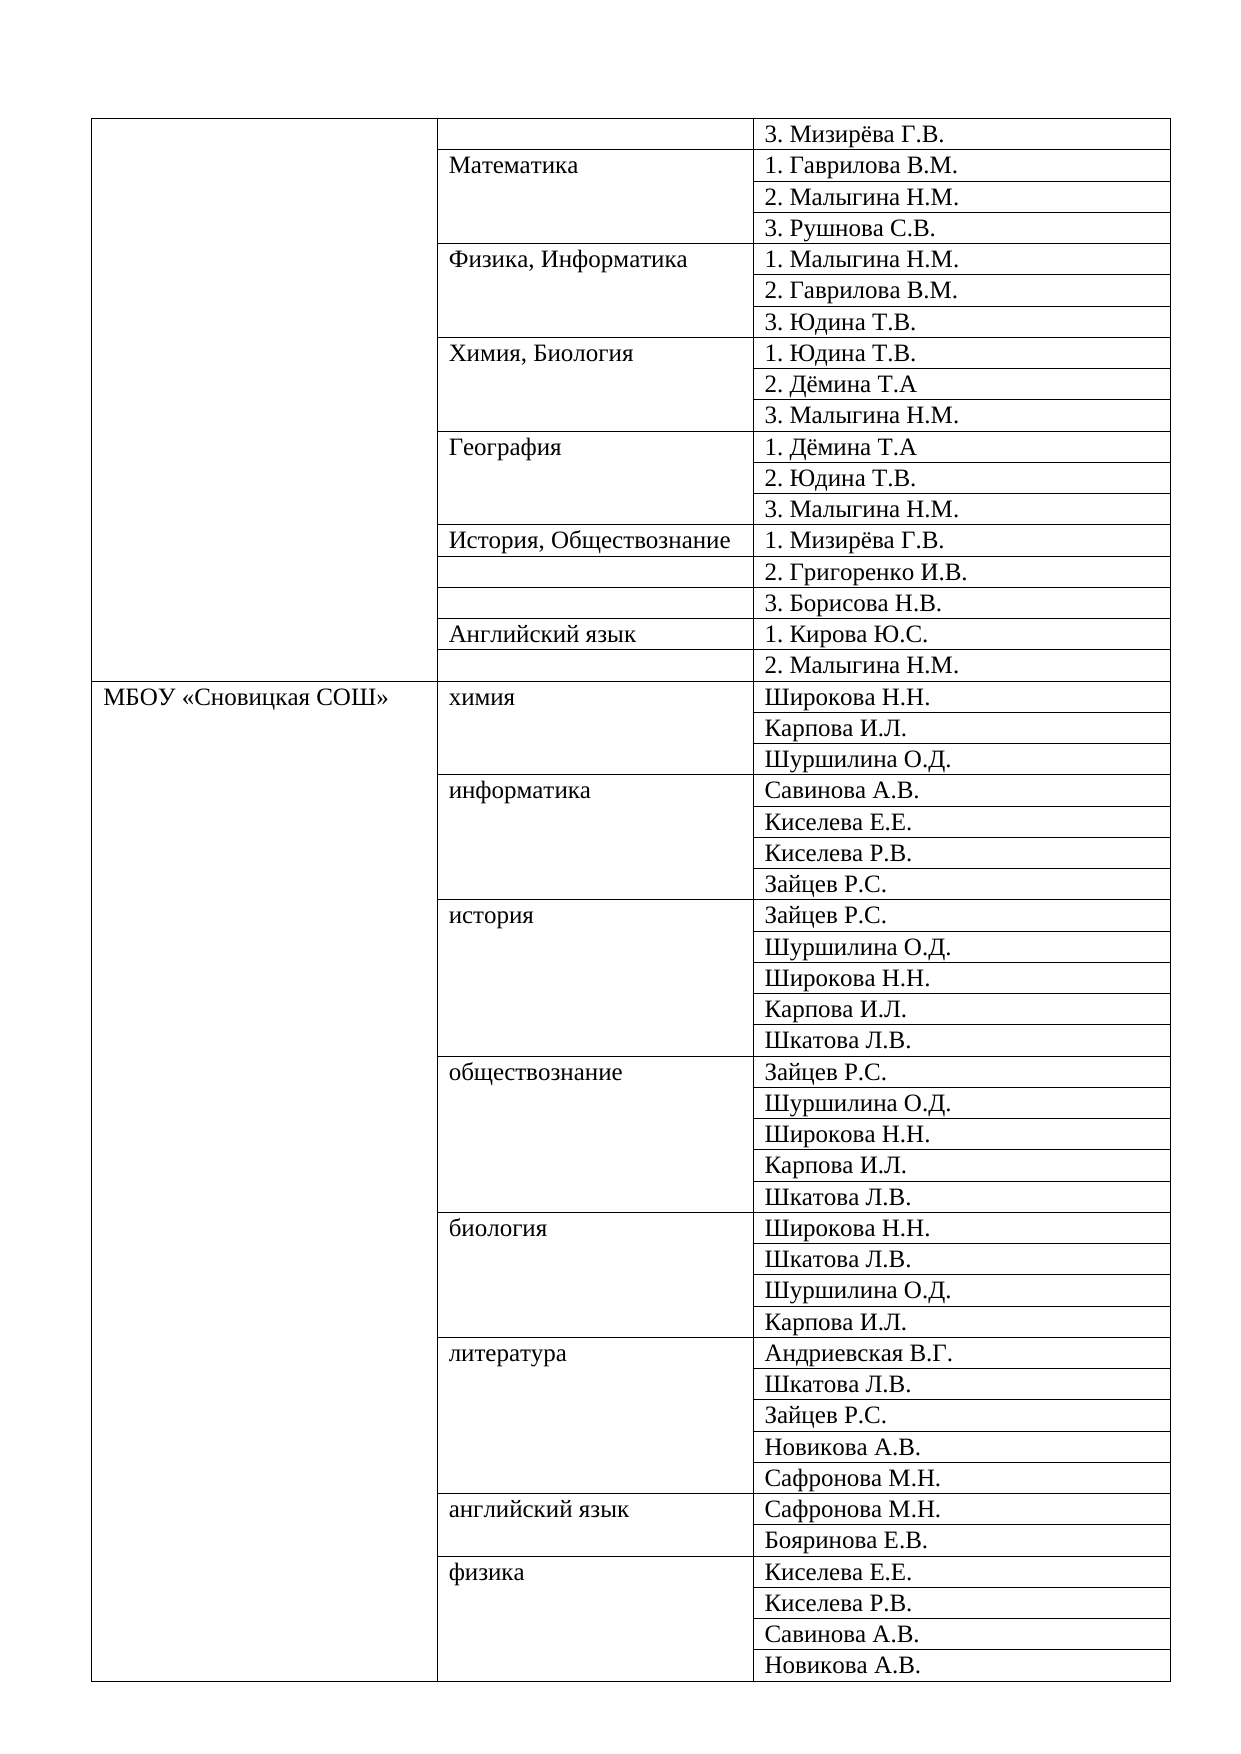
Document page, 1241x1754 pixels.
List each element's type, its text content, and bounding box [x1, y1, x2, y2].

table_cell Шуршилина О.Д. [754, 932, 1170, 962]
table_cell 2. Григоренко И.В. [754, 557, 1170, 587]
table_cell Химия, Биология [438, 338, 753, 431]
table_cell 2. Малыгина Н.М. [754, 650, 1170, 681]
table_cell химия [438, 682, 753, 774]
table_cell 2. Малыгина Н.М. [754, 182, 1170, 212]
table_cell 1. Малыгина Н.М. [754, 244, 1170, 274]
table_cell английский язык [438, 1494, 753, 1556]
table_cell Широкова Н.Н. [754, 682, 1170, 712]
table_cell Киселева Е.Е. [754, 1557, 1170, 1587]
table_cell Шкатова Л.В. [754, 1182, 1170, 1212]
table_cell 2. Юдина Т.В. [754, 463, 1170, 493]
table_cell Киселева Р.В. [754, 838, 1170, 868]
table_cell Карпова И.Л. [754, 1150, 1170, 1181]
table_cell 3. Малыгина Н.М. [754, 400, 1170, 431]
table_cell 1. Кирова Ю.С. [754, 619, 1170, 649]
table_cell Шуршилина О.Д. [754, 1275, 1170, 1306]
table_cell Бояринова Е.В. [754, 1525, 1170, 1556]
table_cell Савинова А.В. [754, 775, 1170, 806]
table_cell 3. Юдина Т.В. [754, 307, 1170, 337]
table_cell Андриевская В.Г. [754, 1338, 1170, 1368]
table_cell История, Обществознание [438, 525, 753, 556]
table_cell Шуршилина О.Д. [754, 1088, 1170, 1118]
table_cell информатика [438, 775, 753, 899]
table_cell Сафронова М.Н. [754, 1494, 1170, 1524]
table_cell Зайцев Р.С. [754, 1400, 1170, 1431]
table_cell Карпова И.Л. [754, 1307, 1170, 1337]
table_cell Шкатова Л.В. [754, 1025, 1170, 1056]
table_cell [438, 650, 753, 681]
table_cell Широкова Н.Н. [754, 1213, 1170, 1243]
table_cell Зайцев Р.С. [754, 869, 1170, 899]
table_cell 3. Рушнова С.В. [754, 213, 1170, 243]
table_cell литература [438, 1338, 753, 1493]
table_cell Карпова И.Л. [754, 994, 1170, 1024]
table_cell Шкатова Л.В. [754, 1244, 1170, 1274]
table_cell География [438, 432, 753, 524]
table_cell [438, 557, 753, 587]
table_cell [438, 588, 753, 618]
table_cell Киселева Р.В. [754, 1588, 1170, 1618]
table_cell 3. Мизирёва Г.В. [754, 119, 1170, 149]
table_cell Математика [438, 150, 753, 243]
table_cell 2. Гаврилова В.М. [754, 275, 1170, 306]
table_cell Зайцев Р.С. [754, 1057, 1170, 1087]
table_cell Савинова А.В. [754, 1619, 1170, 1649]
table_cell Карпова И.Л. [754, 713, 1170, 743]
table_cell Сафронова М.Н. [754, 1463, 1170, 1493]
table_cell история [438, 900, 753, 1056]
table_cell 1. Юдина Т.В. [754, 338, 1170, 368]
table_cell биология [438, 1213, 753, 1337]
table_cell Английский язык [438, 619, 753, 649]
table_cell 3. Малыгина Н.М. [754, 494, 1170, 524]
table_cell Широкова Н.Н. [754, 963, 1170, 993]
table_cell обществознание [438, 1057, 753, 1212]
table_cell Киселева Е.Е. [754, 807, 1170, 837]
table_cell 1. Дёмина Т.А [754, 432, 1170, 462]
table_cell Новикова А.В. [754, 1432, 1170, 1462]
table_cell физика [438, 1557, 753, 1681]
table_cell 2. Дёмина Т.А [754, 369, 1170, 399]
table_cell 1. Гаврилова В.М. [754, 150, 1170, 181]
table_cell Широкова Н.Н. [754, 1119, 1170, 1149]
table_cell МБОУ «Сновицкая СОШ» [92, 682, 437, 1681]
table_cell Физика, Информатика [438, 244, 753, 337]
table_cell 3. Борисова Н.В. [754, 588, 1170, 618]
table_cell 1. Мизирёва Г.В. [754, 525, 1170, 556]
table_cell Шкатова Л.В. [754, 1369, 1170, 1399]
table_cell Новикова А.В. [754, 1650, 1170, 1681]
table_cell Зайцев Р.С. [754, 900, 1170, 931]
table_cell Шуршилина О.Д. [754, 744, 1170, 774]
